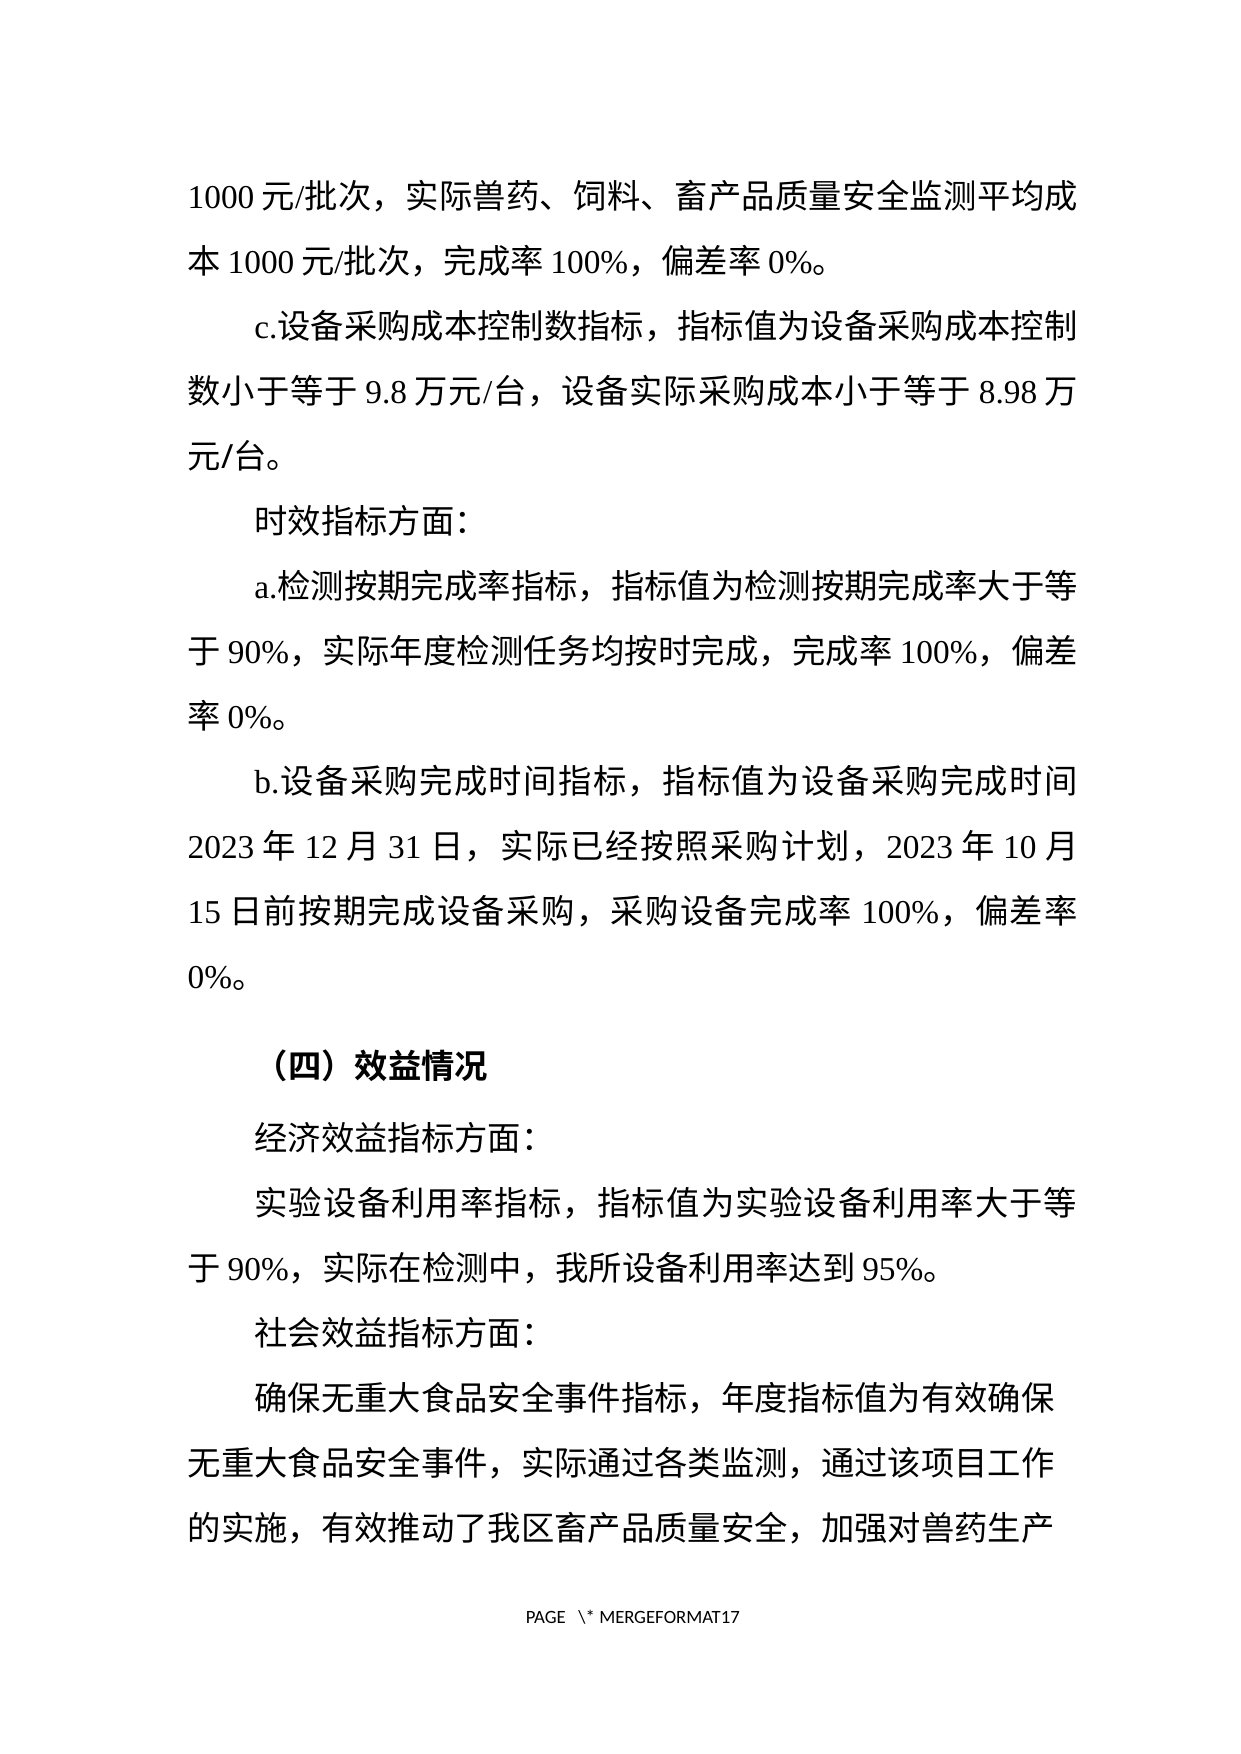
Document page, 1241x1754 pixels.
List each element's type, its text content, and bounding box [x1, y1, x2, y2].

text 经济效益指标方面： [187, 1103, 1078, 1168]
list a.检测按期完成率指标，指标值为检测按期完成率大于等于90%，实际年度检测任务均按时完成，完成率100%，偏差率0%。 [187, 552, 1078, 747]
text c.设备采购成本控制数指标，指标值为设备采购成本控制数小于等于9.8万元/台，设备实际采购成本小于等于8.98万元/台。 [187, 292, 1078, 487]
text 时效指标方面： [187, 487, 1078, 552]
title （四）效益情况 [187, 1032, 1078, 1097]
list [187, 162, 1078, 292]
text 实验设备利用率指标，指标值为实验设备利用率大于等于90%，实际在检测中，我所设备利用率达到95%。 [187, 1168, 1078, 1298]
list b.设备采购完成时间指标，指标值为设备采购完成时间2023年12月31日，实际已经按照采购计划，2023年10月15日前按期完成设备采购，采购设备完成率100%，偏差率0%。 [187, 747, 1078, 1007]
text 社会效益指标方面： [187, 1298, 1078, 1363]
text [187, 1363, 1078, 1558]
